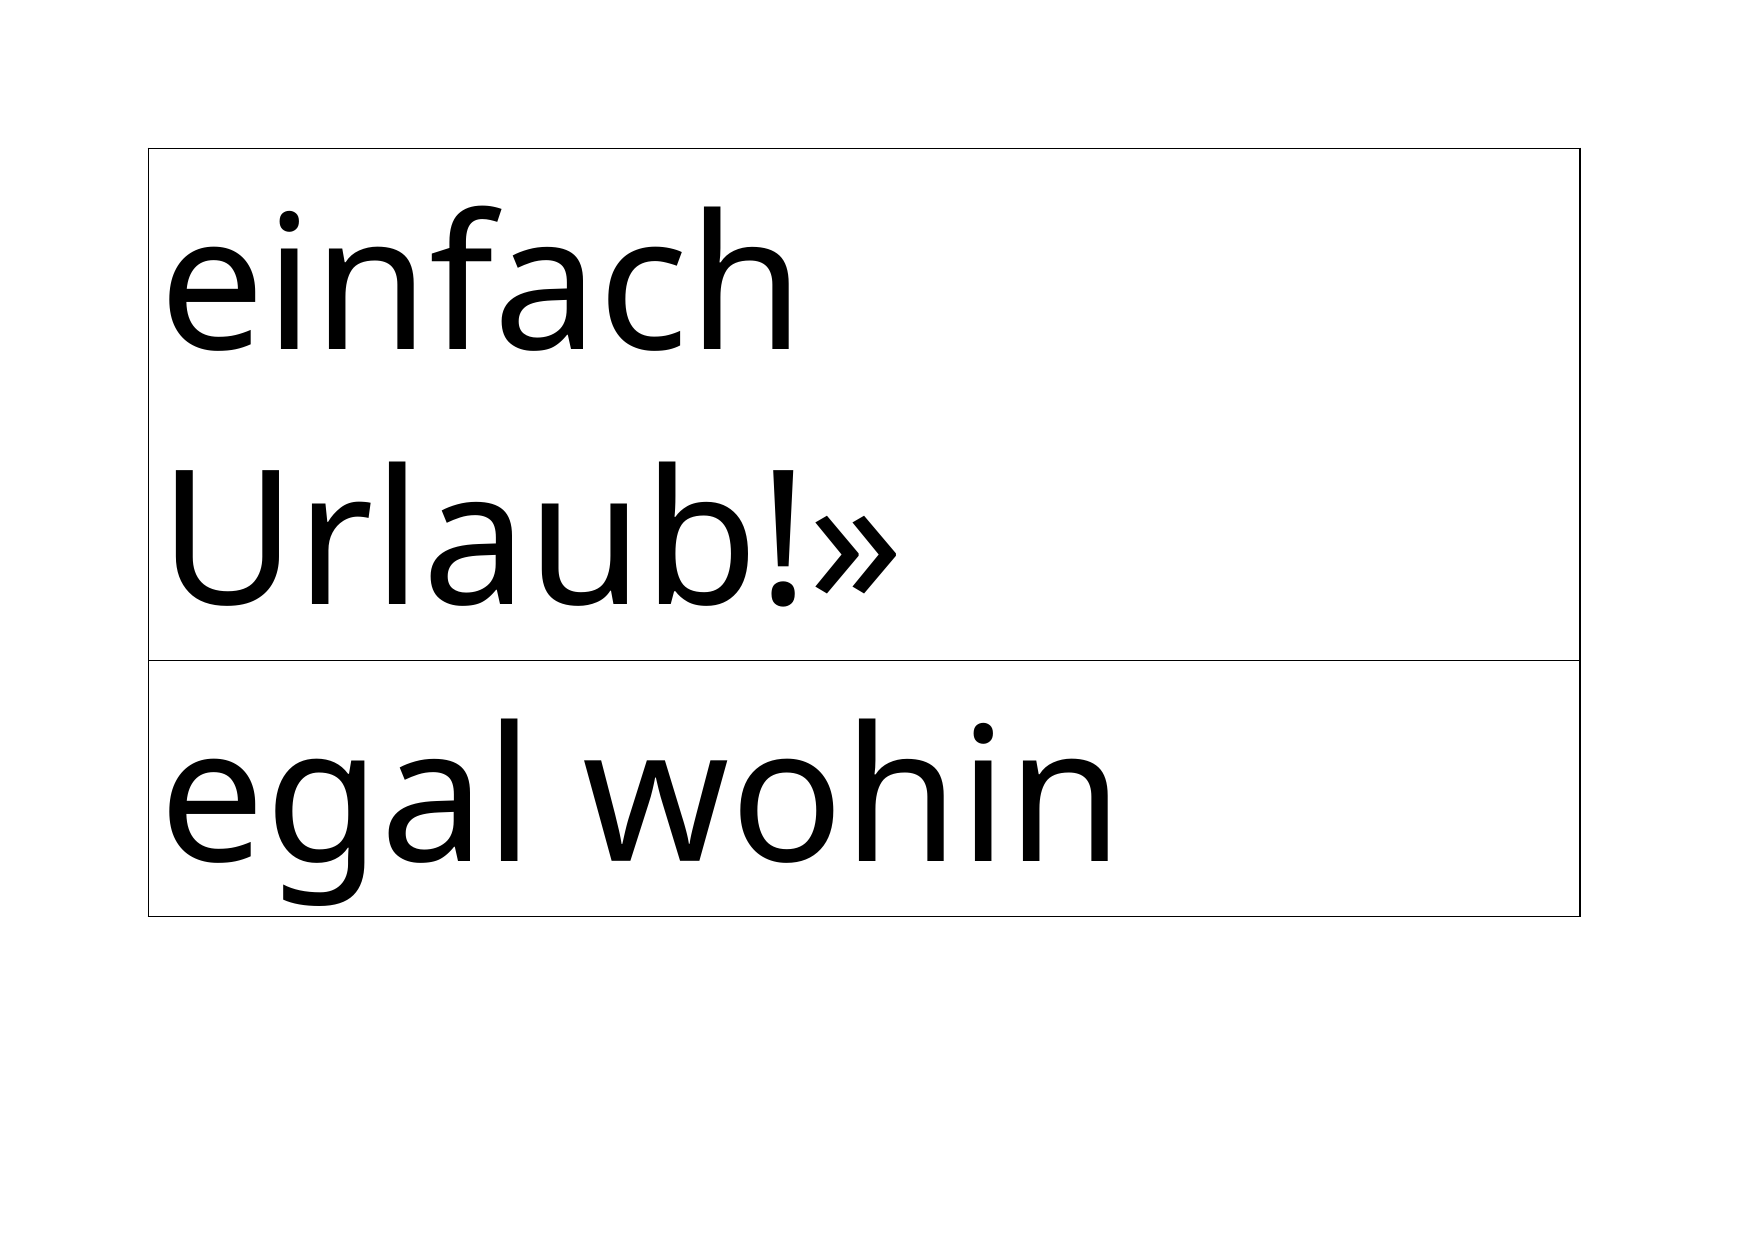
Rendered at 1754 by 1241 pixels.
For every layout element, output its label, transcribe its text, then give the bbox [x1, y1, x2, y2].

table_cell egal wohin [149, 661, 1579, 916]
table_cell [149, 149, 1579, 659]
